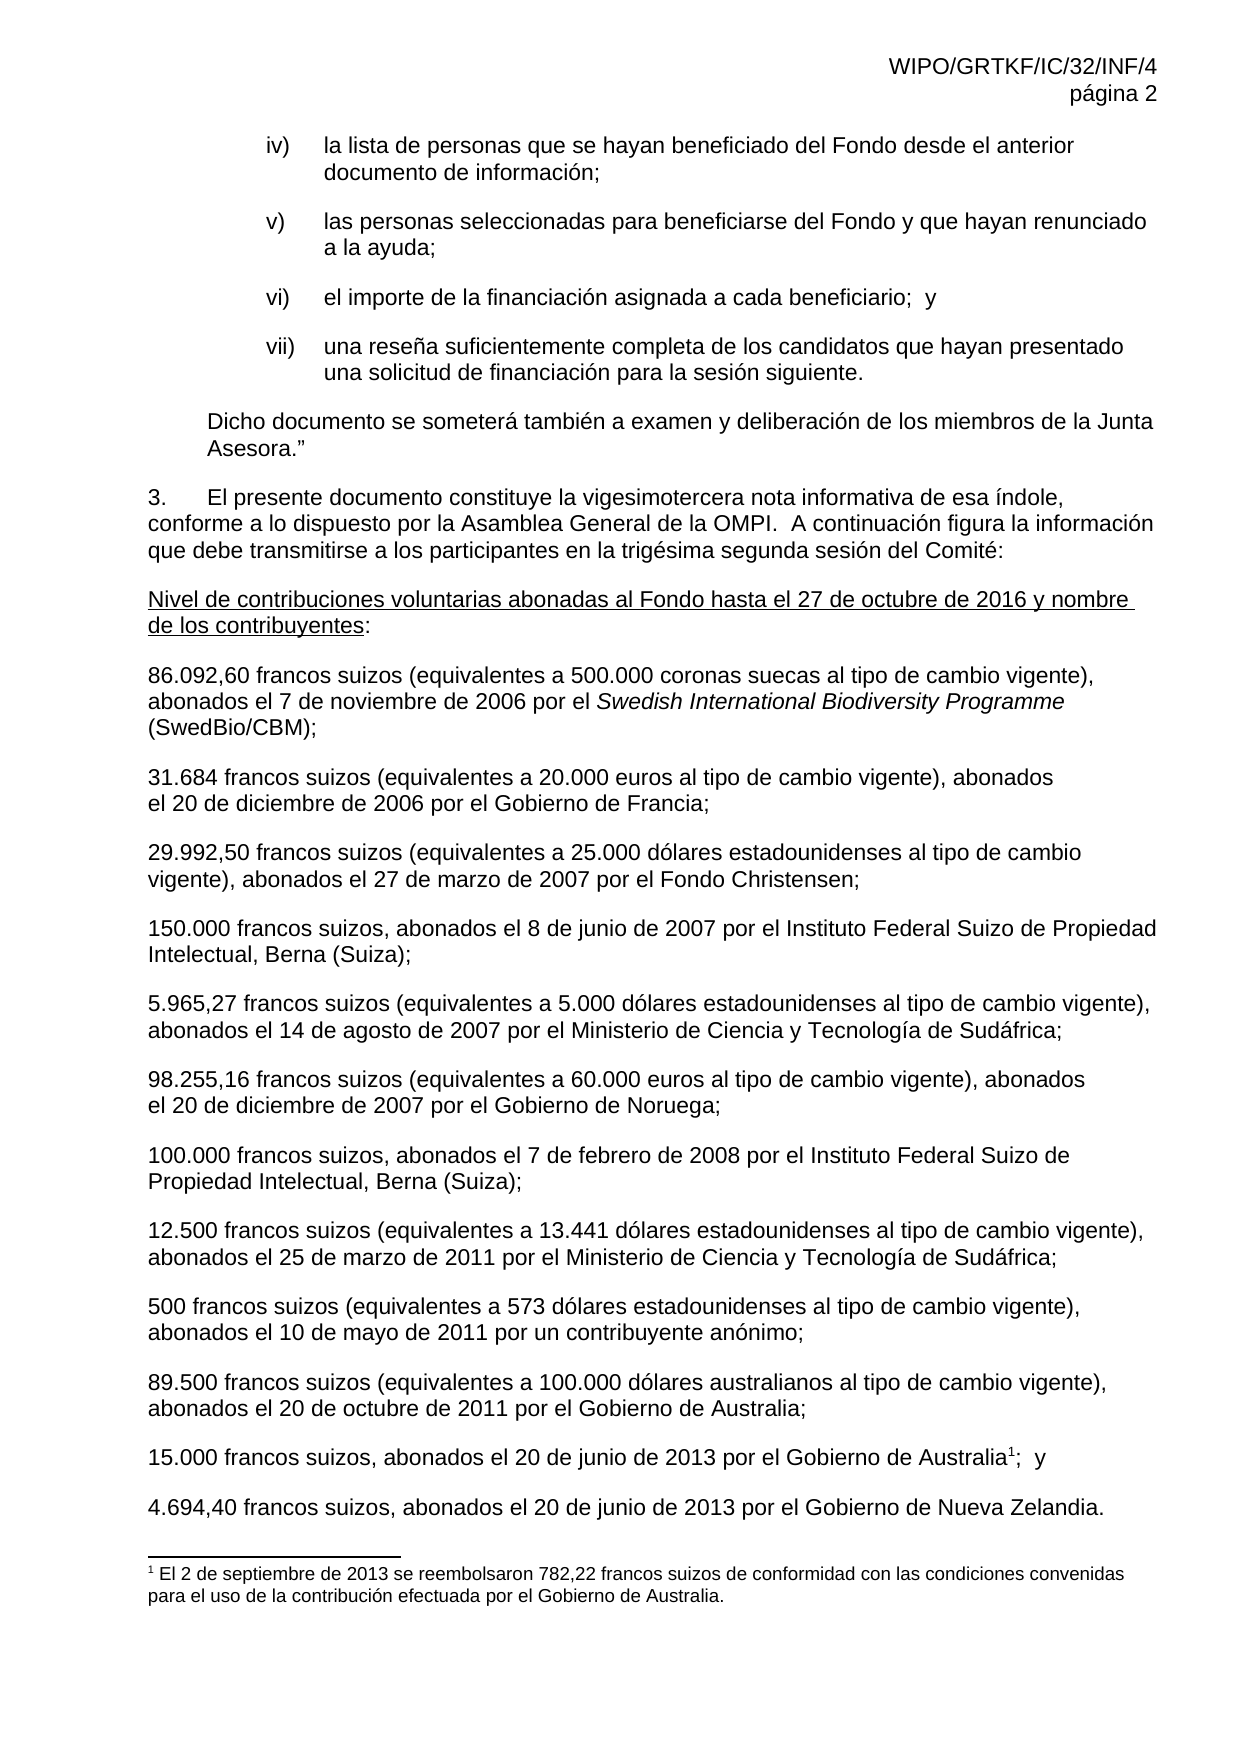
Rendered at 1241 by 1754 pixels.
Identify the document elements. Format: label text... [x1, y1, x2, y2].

list Dicho documento se someterá también a examen y deliberación de los miembros de la Junta Asesora.” [207, 408, 1157, 461]
list 5.965,27 francos suizos (equivalentes a 5.000 dólares estadounidenses al tipo de cambio vigente), abonados el 14 de agosto de 2007 por el Ministerio de Ciencia y Tecnología de Sudáfrica; [148, 990, 1157, 1043]
list 100.000 francos suizos, abonados el 7 de febrero de 2008 por el Instituto Federal Suizo de Propiedad Intelectual, Berna (Suiza); [148, 1142, 1157, 1194]
list 29.992,50 francos suizos (equivalentes a 25.000 dólares estadounidenses al tipo de cambio vigente), abonados el 27 de marzo de 2007 por el Fondo Christensen; [148, 839, 1157, 892]
list v) las personas seleccionadas para beneficiarse del Fondo y que hayan renunciado a la ayuda; [266, 208, 1157, 261]
list 150.000 francos suizos, abonados el 8 de junio de 2007 por el Instituto Federal Suizo de Propiedad Intelectual, Berna (Suiza); [148, 915, 1157, 967]
list 12.500 francos suizos (equivalentes a 13.441 dólares estadounidenses al tipo de cambio vigente), abonados el 25 de marzo de 2011 por el Ministerio de Ciencia y Tecnología de Sudáfrica; [148, 1217, 1157, 1270]
list vii) una reseña suficientemente completa de los candidatos que hayan presentado una solicitud de financiación para la sesión siguiente. [266, 333, 1157, 385]
list iv) la lista de personas que se hayan beneficiado del Fondo desde el anterior documento de información; [266, 132, 1157, 185]
list 86.092,60 francos suizos (equivalentes a 500.000 coronas suecas al tipo de cambio vigente), abonados el 7 de noviembre de 2006 por el Swedish International Biodiversity Programme (SwedBio/CBM); [148, 662, 1157, 741]
list 4.694,40 francos suizos, abonados el 20 de junio de 2013 por el Gobierno de Nueva Zelandia. [148, 1493, 1157, 1520]
list 15.000 francos suizos, abonados el 20 de junio de 2013 por el Gobierno de Australia; y [148, 1444, 1157, 1471]
list Nivel de contribuciones voluntarias abonadas al Fondo hasta el 27 de octubre de 2016 y nombre de los contribuyentes: [148, 586, 1157, 639]
list 89.500 francos suizos (equivalentes a 100.000 dólares australianos al tipo de cambio vigente), abonados el 20 de octubre de 2011 por el Gobierno de Australia; [148, 1368, 1157, 1421]
list 31.684 francos suizos (equivalentes a 20.000 euros al tipo de cambio vigente), abonados el 20 de diciembre de 2006 por el Gobierno de Francia; [148, 763, 1157, 816]
text El presente documento constituye la vigesimotercera nota informativa de esa índole, conforme a lo dispuesto por la Asamblea General de la OMPI. A continuación figura la información que debe transmitirse a los participantes en la trigésima segunda sesión del Comité: [148, 484, 1157, 563]
list 500 francos suizos (equivalentes a 573 dólares estadounidenses al tipo de cambio vigente), abonados el 10 de mayo de 2011 por un contribuyente anónimo; [148, 1293, 1157, 1346]
list 98.255,16 francos suizos (equivalentes a 60.000 euros al tipo de cambio vigente), abonados el 20 de diciembre de 2007 por el Gobierno de Noruega; [148, 1066, 1157, 1119]
list vi) el importe de la financiación asignada a cada beneficiario; y [266, 283, 1157, 310]
